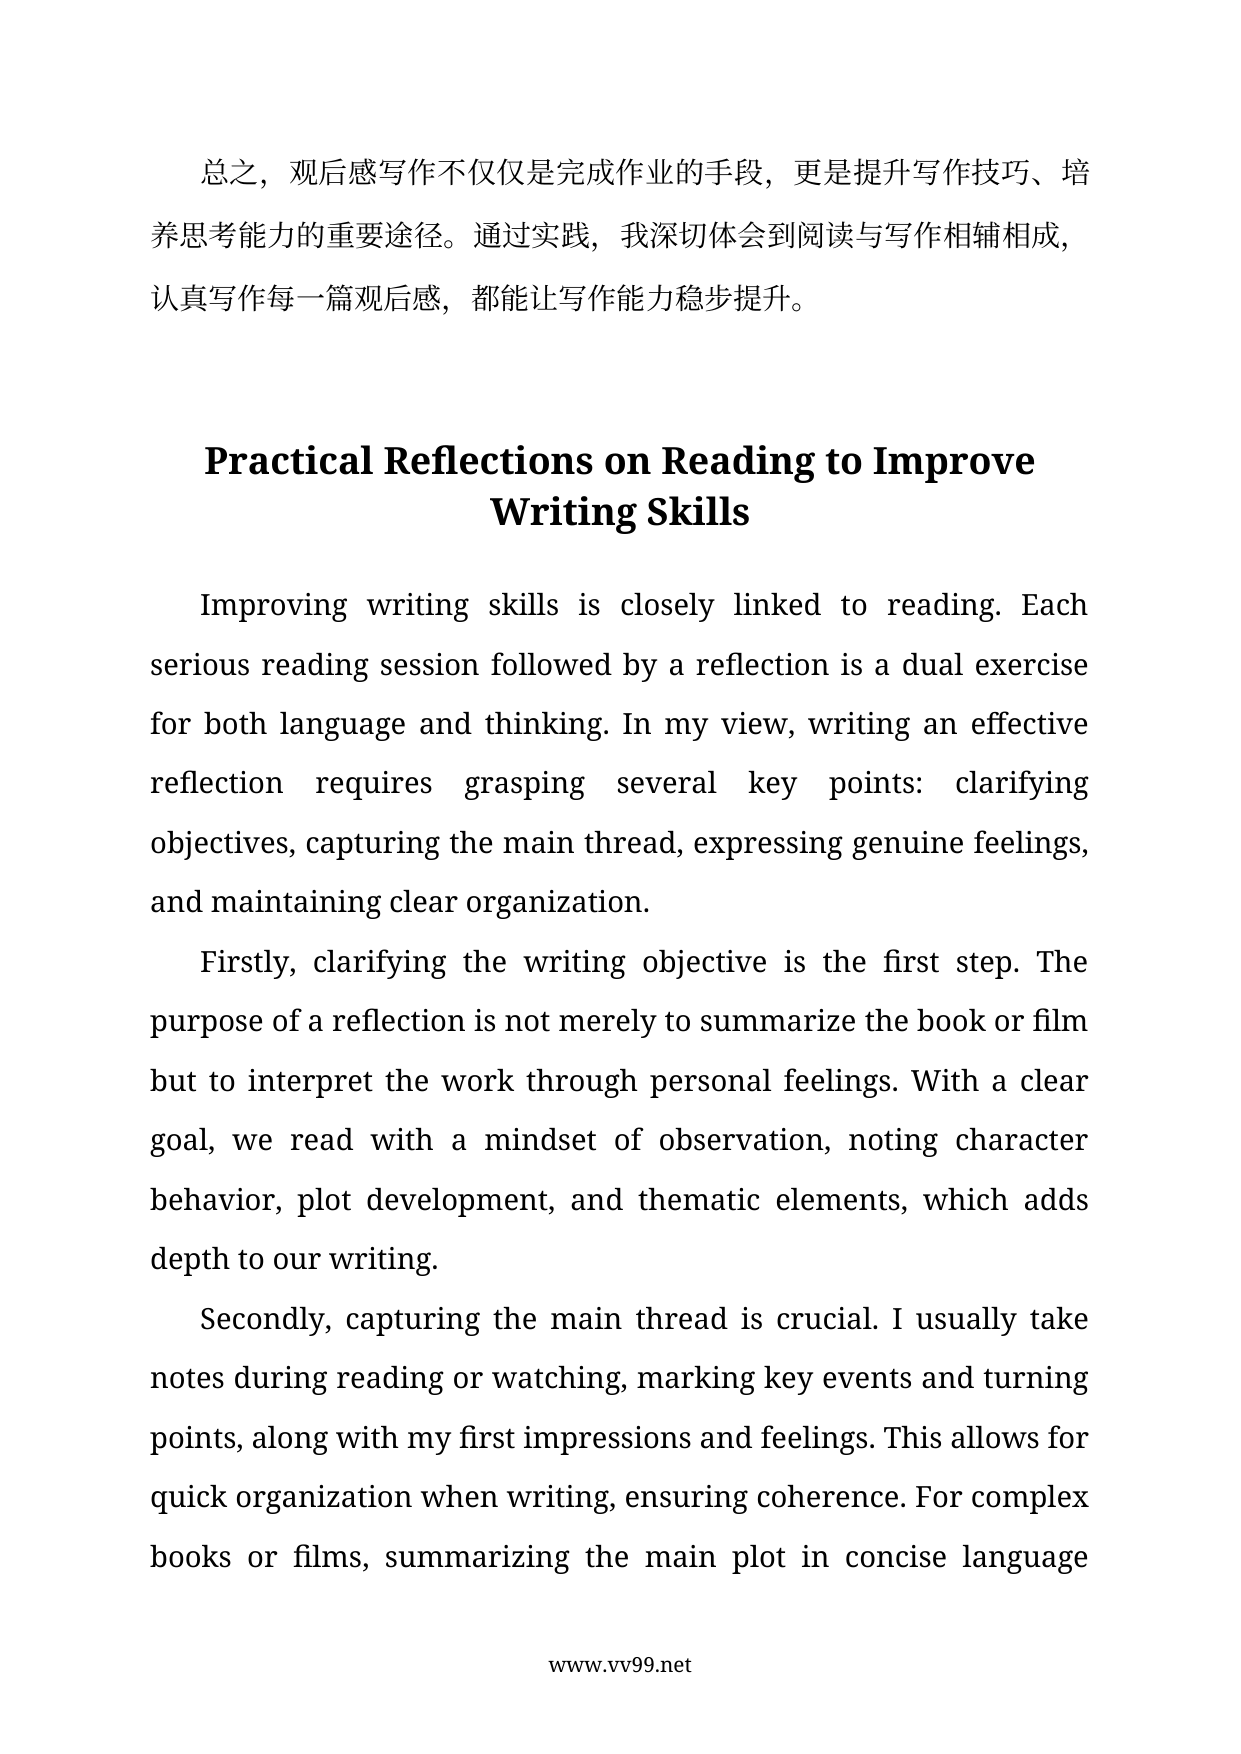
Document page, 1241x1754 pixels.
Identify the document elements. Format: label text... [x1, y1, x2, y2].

text 总之，观后感写作不仅仅是完成作业的手段，更是提升写作技巧、培养思考能力的重要途径。通过实践，我深切体会到阅读与写作相辅相成，认真写作每一篇观后感，都能让写作能力稳步提升。 [150, 150, 1090, 317]
text Firstly, clarifying the writing objective is the first step. The purpose of a reflection is not merely to summarize the book or film but to interpret the work through personal feelings. With a clear goal, we read with a mindset of observation, noting character behavior, plot development, and thematic elements, which adds depth to our writing. [150, 941, 1090, 1278]
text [150, 1298, 1090, 1576]
text Improving writing skills is closely linked to reading. Each serious reading session followed by a reflection is a dual exercise for both language and thinking. In my view, writing an effective reflection requires grasping several key points: clarifying objectives, capturing the main thread, expressing genuine feelings, and maintaining clear organization. [150, 584, 1090, 921]
subtitle Practical Reflections on Reading to Improve Writing Skills [150, 434, 1090, 536]
